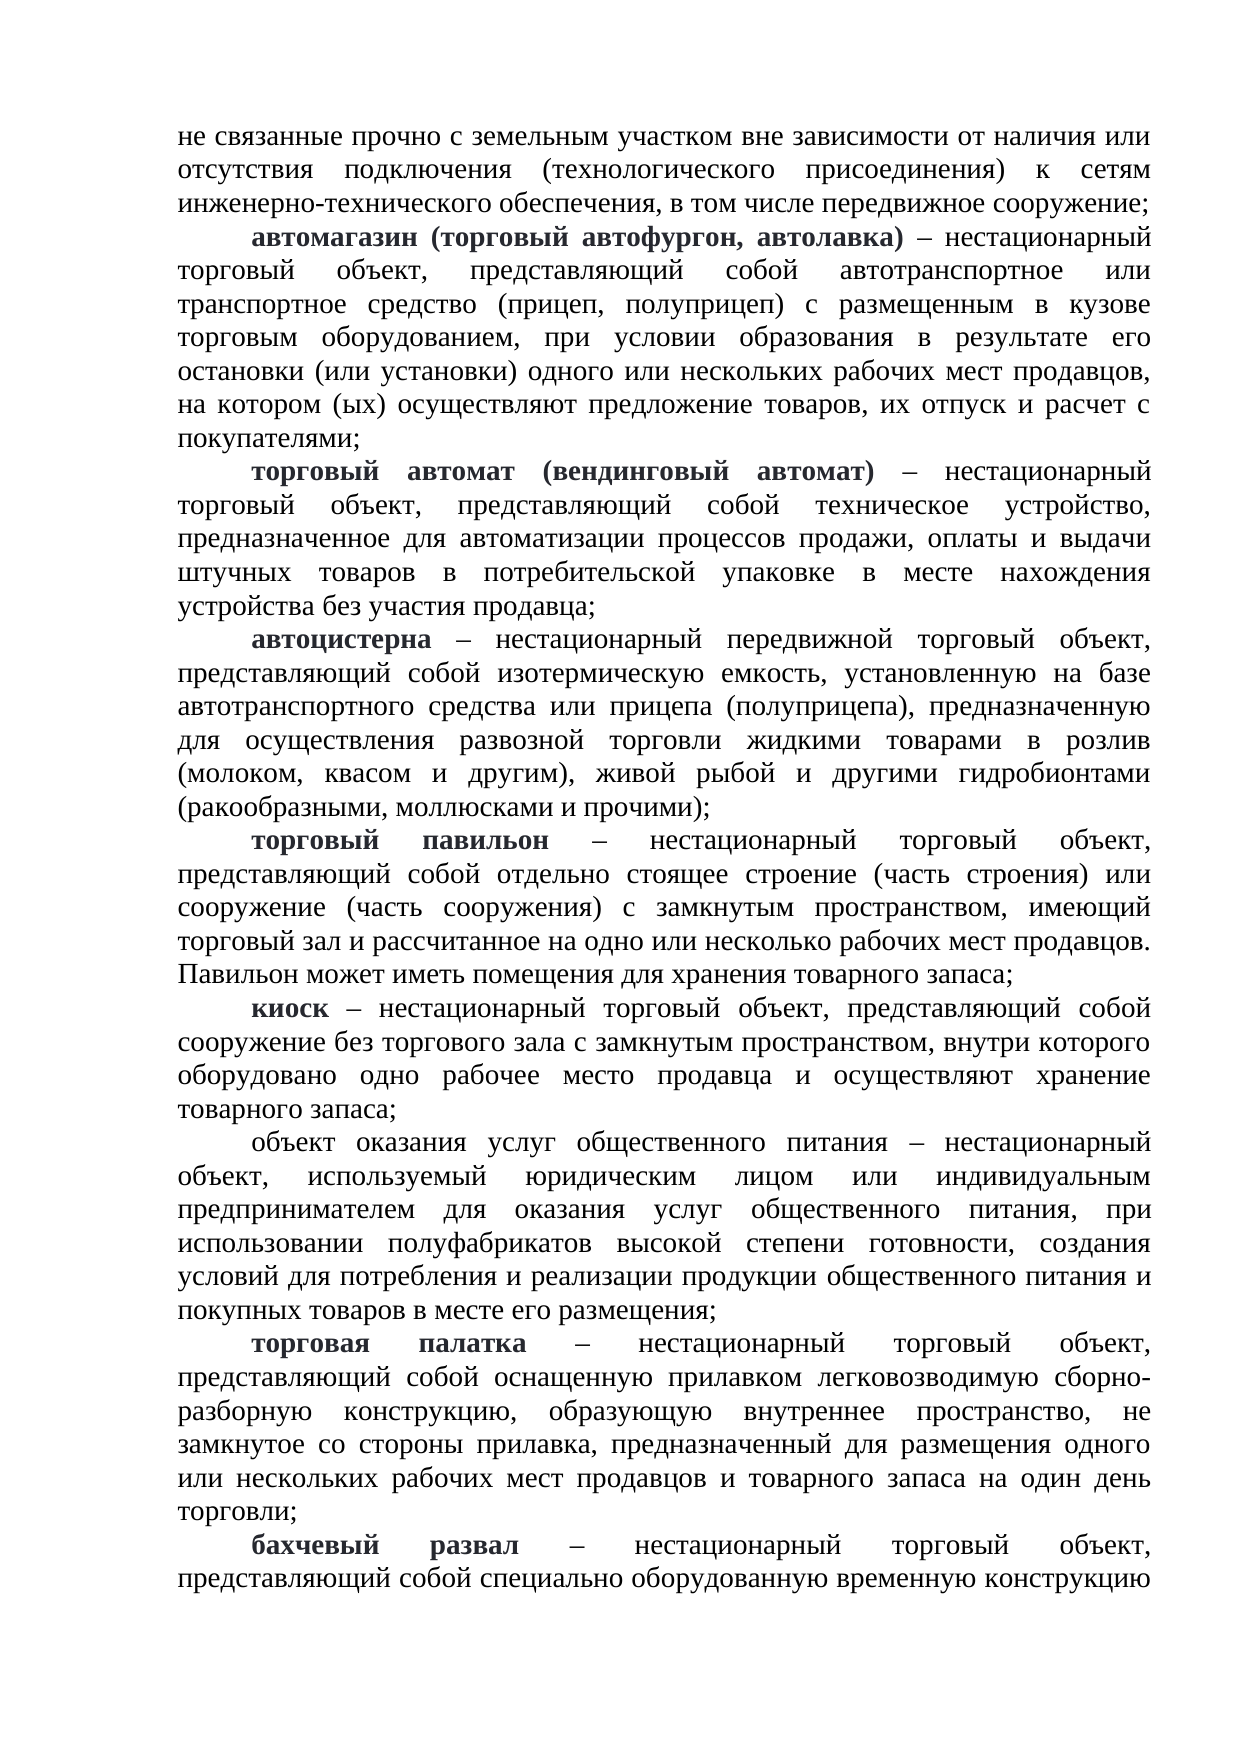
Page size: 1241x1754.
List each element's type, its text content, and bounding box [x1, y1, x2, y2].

text торговый автомат (вендинговый автомат) – нестационарный торговый объект, представляющий собой техническое устройство, предназначенное для автоматизации процессов продажи, оплаты и выдачи штучных товаров в потребительской упаковке в месте нахождения устройства без участия продавца; [177, 453, 1152, 621]
text автоцистерна – нестационарный передвижной торговый объект, представляющий собой изотермическую емкость, установленную на базе автотранспортного средства или прицепа (полуприцепа), предназначенную для осуществления развозной торговли жидкими товарами в розлив (молоком, квасом и другим), живой рыбой и другими гидробионтами (ракообразными, моллюсками и прочими); [177, 621, 1152, 822]
text автомагазин (торговый автофургон, автолавка) – нестационарный торговый объект, представляющий собой автотранспортное или транспортное средство (прицеп, полуприцеп) с размещенным в кузове торговым оборудованием, при условии образования в результате его остановки (или установки) одного или нескольких рабочих мест продавцов, на котором (ых) осуществляют предложение товаров, их отпуск и расчет с покупателями; [177, 219, 1152, 453]
text торговый павильон – нестационарный торговый объект, представляющий собой отдельно стоящее строение (часть строения) или сооружение (часть сооружения) с замкнутым пространством, имеющий торговый зал и рассчитанное на одно или несколько рабочих мест продавцов. Павильон может иметь помещения для хранения товарного запаса; [177, 822, 1152, 990]
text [177, 118, 1152, 219]
text объект оказания услуг общественного питания – нестационарный объект, используемый юридическим лицом или индивидуальным предпринимателем для оказания услуг общественного питания, при использовании полуфабрикатов высокой степени готовности, создания условий для потребления и реализации продукции общественного питания и покупных товаров в месте его размещения; [177, 1124, 1152, 1326]
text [177, 1527, 1152, 1594]
text торговая палатка – нестационарный торговый объект, представляющий собой оснащенную прилавком легковозводимую сборно-разборную конструкцию, образующую внутреннее пространство, не замкнутое со стороны прилавка, предназначенный для размещения одного или нескольких рабочих мест продавцов и товарного запаса на один день торговли; [177, 1326, 1152, 1527]
text киоск – нестационарный торговый объект, представляющий собой сооружение без торгового зала с замкнутым пространством, внутри которого оборудовано одно рабочее место продавца и осуществляют хранение товарного запаса; [177, 990, 1152, 1124]
